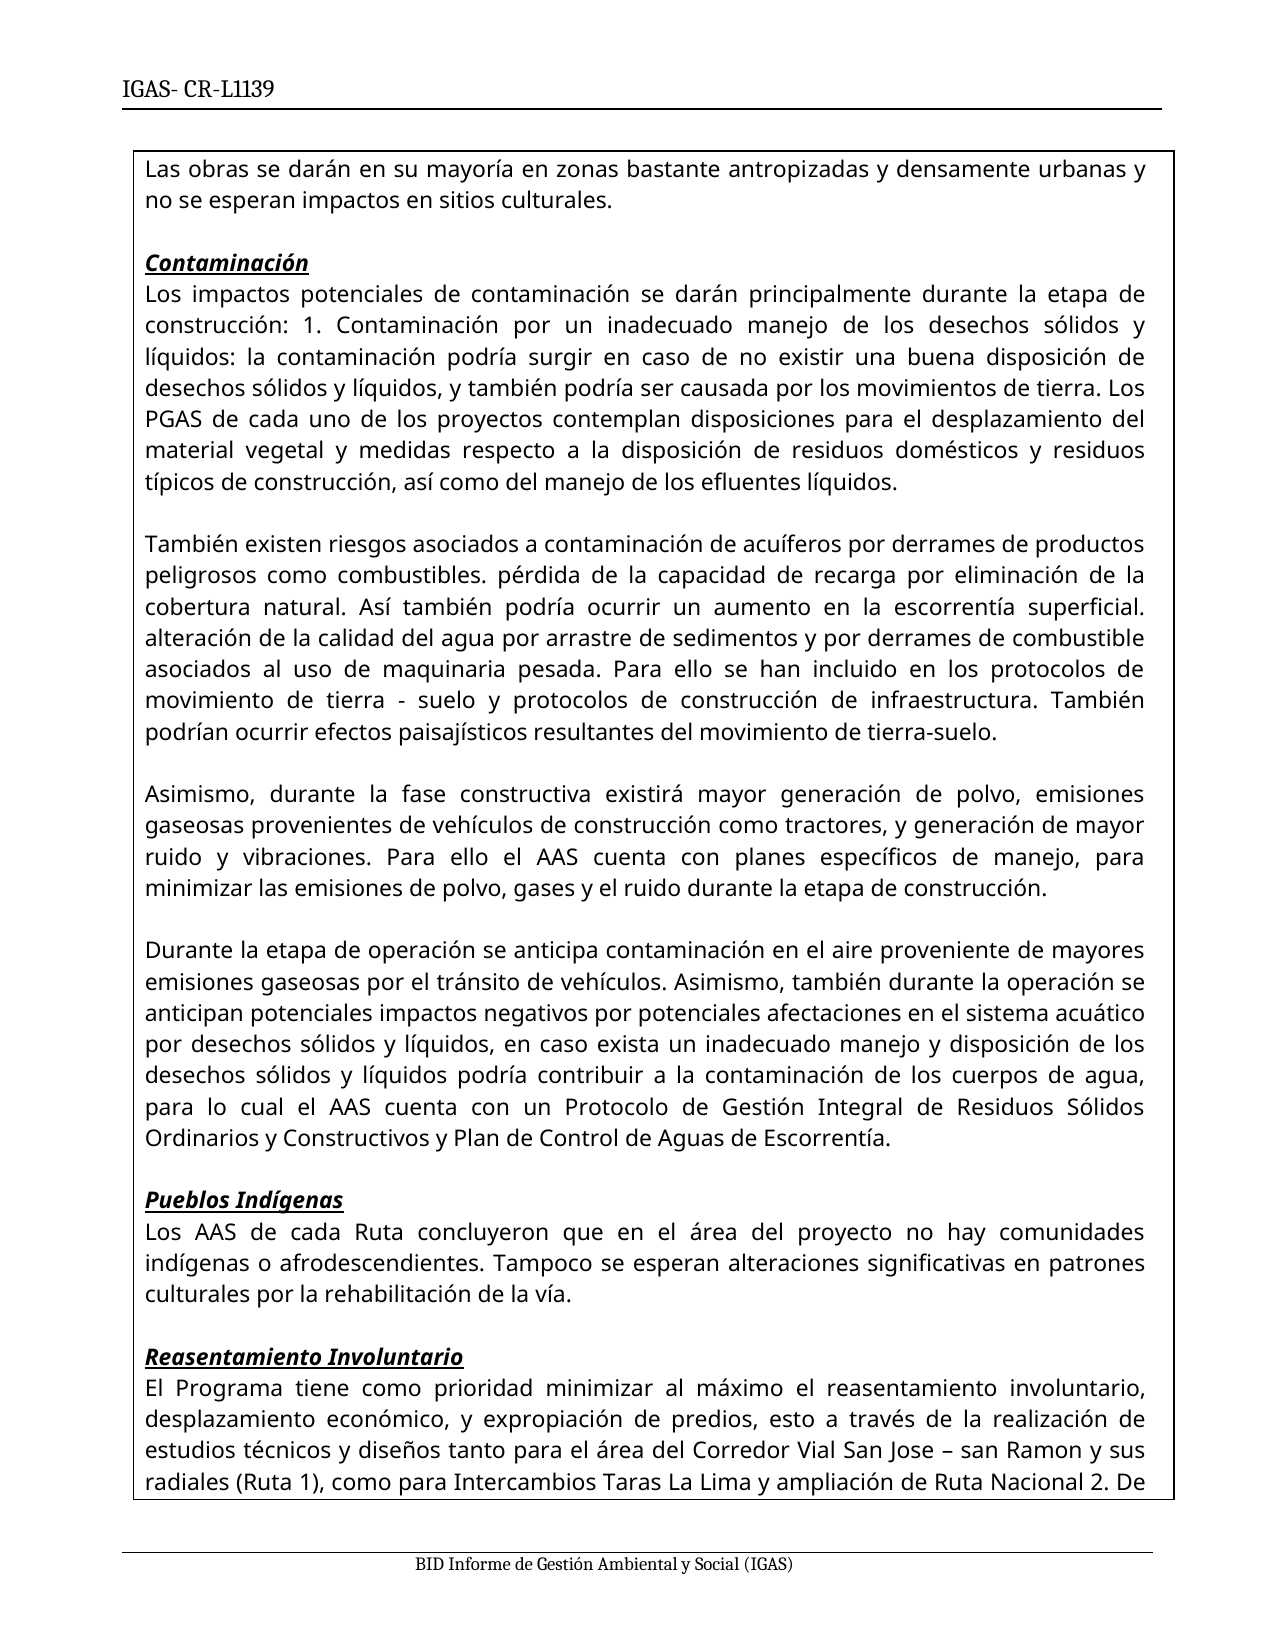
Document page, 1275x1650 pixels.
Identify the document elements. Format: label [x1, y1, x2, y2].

table_cell [134, 152, 1173, 1498]
